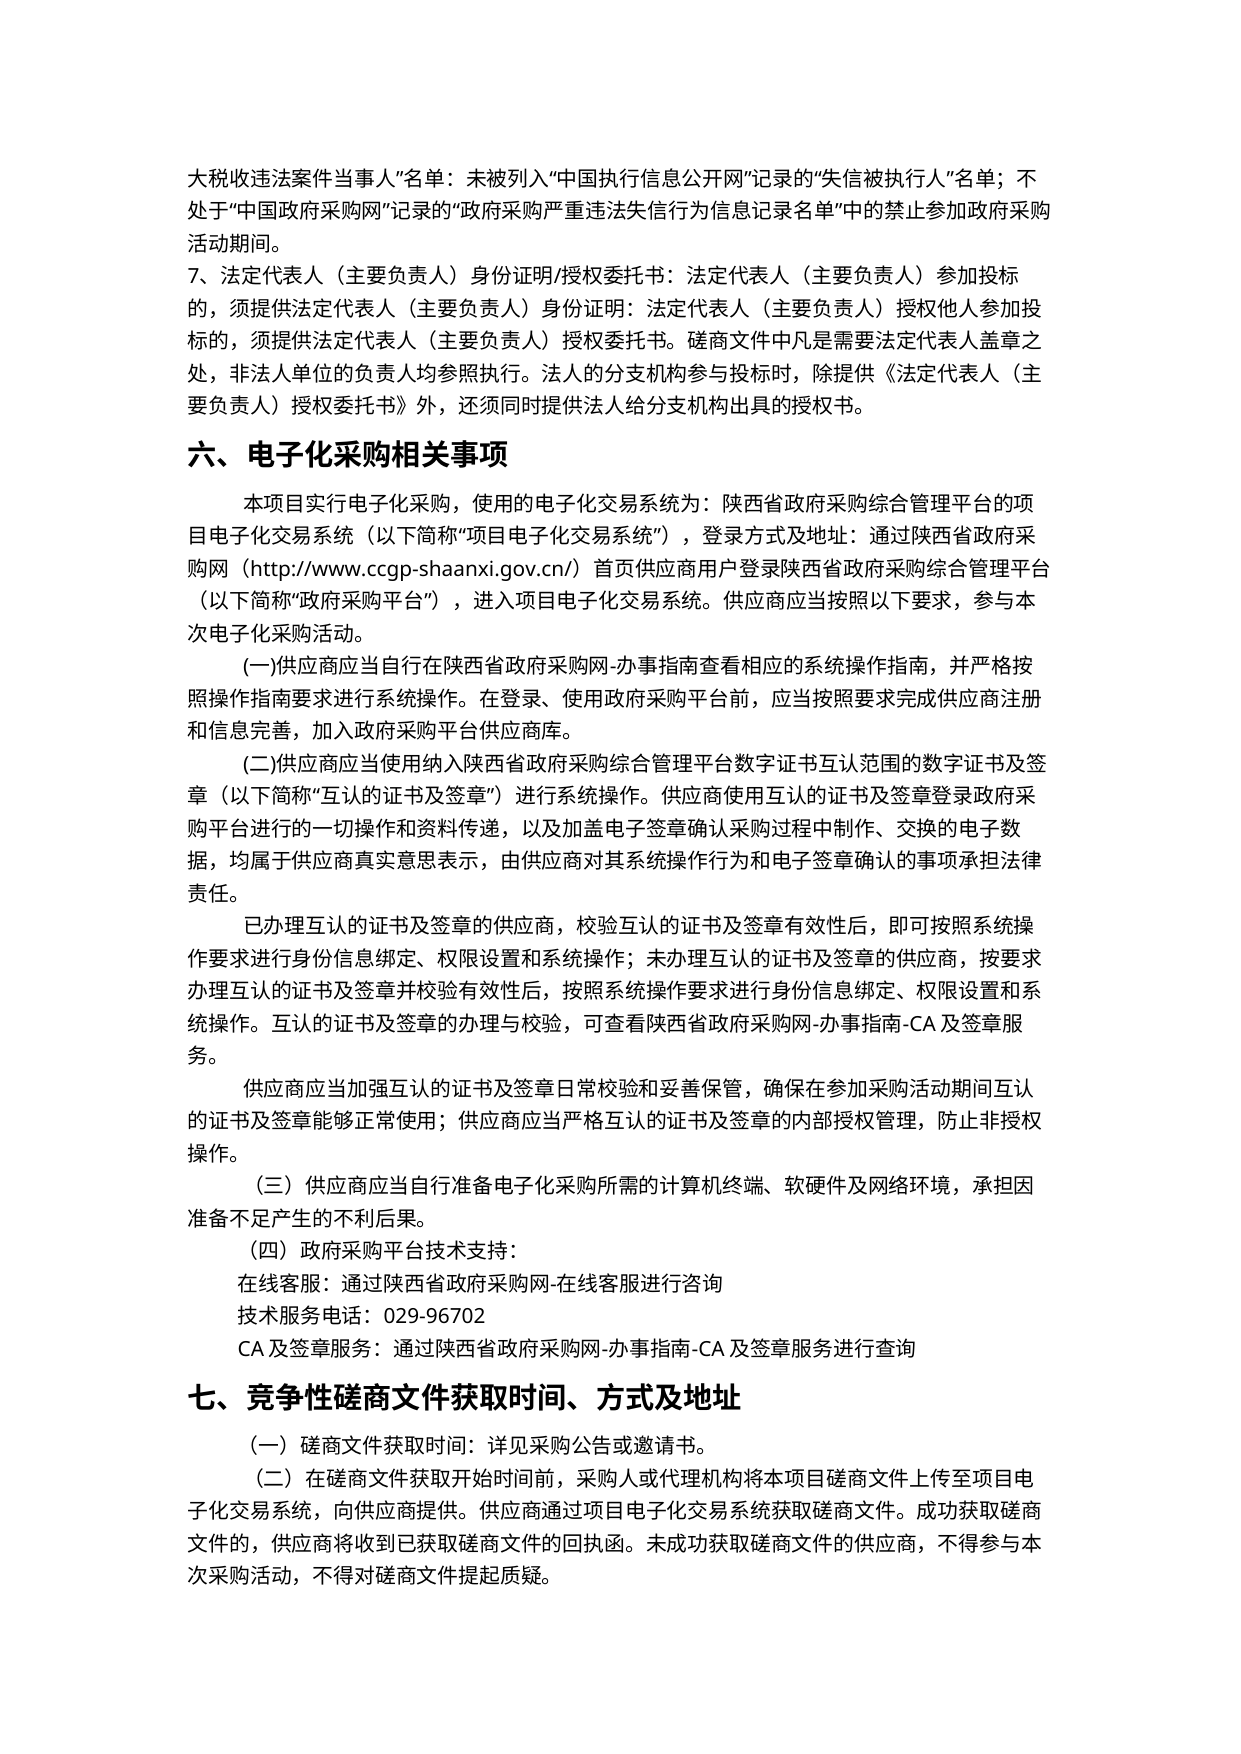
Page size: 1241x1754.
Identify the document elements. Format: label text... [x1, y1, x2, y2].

text 在线客服：通过陕西省政府采购网-在线客服进行咨询 [187, 1267, 1053, 1299]
text 七、竞争性磋商文件获取时间、方式及地址 [187, 1364, 1053, 1429]
text 供应商应当加强互认的证书及签章日常校验和妥善保管，确保在参加采购活动期间互认的证书及签章能够正常使用；供应商应当严格互认的证书及签章的内部授权管理，防止非授权操作。 [187, 1072, 1053, 1169]
text 已办理互认的证书及签章的供应商，校验互认的证书及签章有效性后，即可按照系统操作要求进行身份信息绑定、权限设置和系统操作；未办理互认的证书及签章的供应商，按要求办理互认的证书及签章并校验有效性后，按照系统操作要求进行身份信息绑定、权限设置和系统操作。互认的证书及签章的办理与校验，可查看陕西省政府采购网-办事指南-CA及签章服务。 [187, 909, 1053, 1072]
text 技术服务电话：029-96702 [187, 1299, 1053, 1332]
text （一）磋商文件获取时间：详见采购公告或邀请书。 [187, 1429, 1053, 1462]
text 本项目实行电子化采购，使用的电子化交易系统为：陕西省政府采购综合管理平台的项目电子化交易系统（以下简称“项目电子化交易系统”），登录方式及地址：通过陕西省政府采购网（http://www.ccgp-shaanxi.gov.cn/）首页供应商用户登录陕西省政府采购综合管理平台（以下简称“政府采购平台”），进入项目电子化交易系统。供应商应当按照以下要求，参与本次电子化采购活动。 [187, 487, 1053, 649]
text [187, 162, 1053, 259]
text CA及签章服务：通过陕西省政府采购网-办事指南-CA及签章服务进行查询 [187, 1332, 1053, 1364]
text (二)供应商应当使用纳入陕西省政府采购综合管理平台数字证书互认范围的数字证书及签章（以下简称“互认的证书及签章”）进行系统操作。供应商使用互认的证书及签章登录政府采购平台进行的一切操作和资料传递，以及加盖电子签章确认采购过程中制作、交换的电子数据，均属于供应商真实意思表示，由供应商对其系统操作行为和电子签章确认的事项承担法律责任。 [187, 747, 1053, 909]
text 7、法定代表人（主要负责人）身份证明/授权委托书：法定代表人（主要负责人）参加投标的，须提供法定代表人（主要负责人）身份证明：法定代表人（主要负责人）授权他人参加投标的，须提供法定代表人（主要负责人）授权委托书。磋商文件中凡是需要法定代表人盖章之处，非法人单位的负责人均参照执行。法人的分支机构参与投标时，除提供《法定代表人（主要负责人）授权委托书》外，还须同时提供法人给分支机构出具的授权书。 [187, 259, 1053, 422]
text （四）政府采购平台技术支持： [187, 1234, 1053, 1267]
text 六、电子化采购相关事项 [187, 422, 1053, 487]
text （三）供应商应当自行准备电子化采购所需的计算机终端、软硬件及网络环境，承担因准备不足产生的不利后果。 [187, 1169, 1053, 1234]
text (一)供应商应当自行在陕西省政府采购网-办事指南查看相应的系统操作指南，并严格按照操作指南要求进行系统操作。在登录、使用政府采购平台前，应当按照要求完成供应商注册和信息完善，加入政府采购平台供应商库。 [187, 649, 1053, 747]
text （二）在磋商文件获取开始时间前，采购人或代理机构将本项目磋商文件上传至项目电子化交易系统，向供应商提供。供应商通过项目电子化交易系统获取磋商文件。成功获取磋商文件的，供应商将收到已获取磋商文件的回执函。未成功获取磋商文件的供应商，不得参与本次采购活动，不得对磋商文件提起质疑。 [187, 1462, 1053, 1592]
